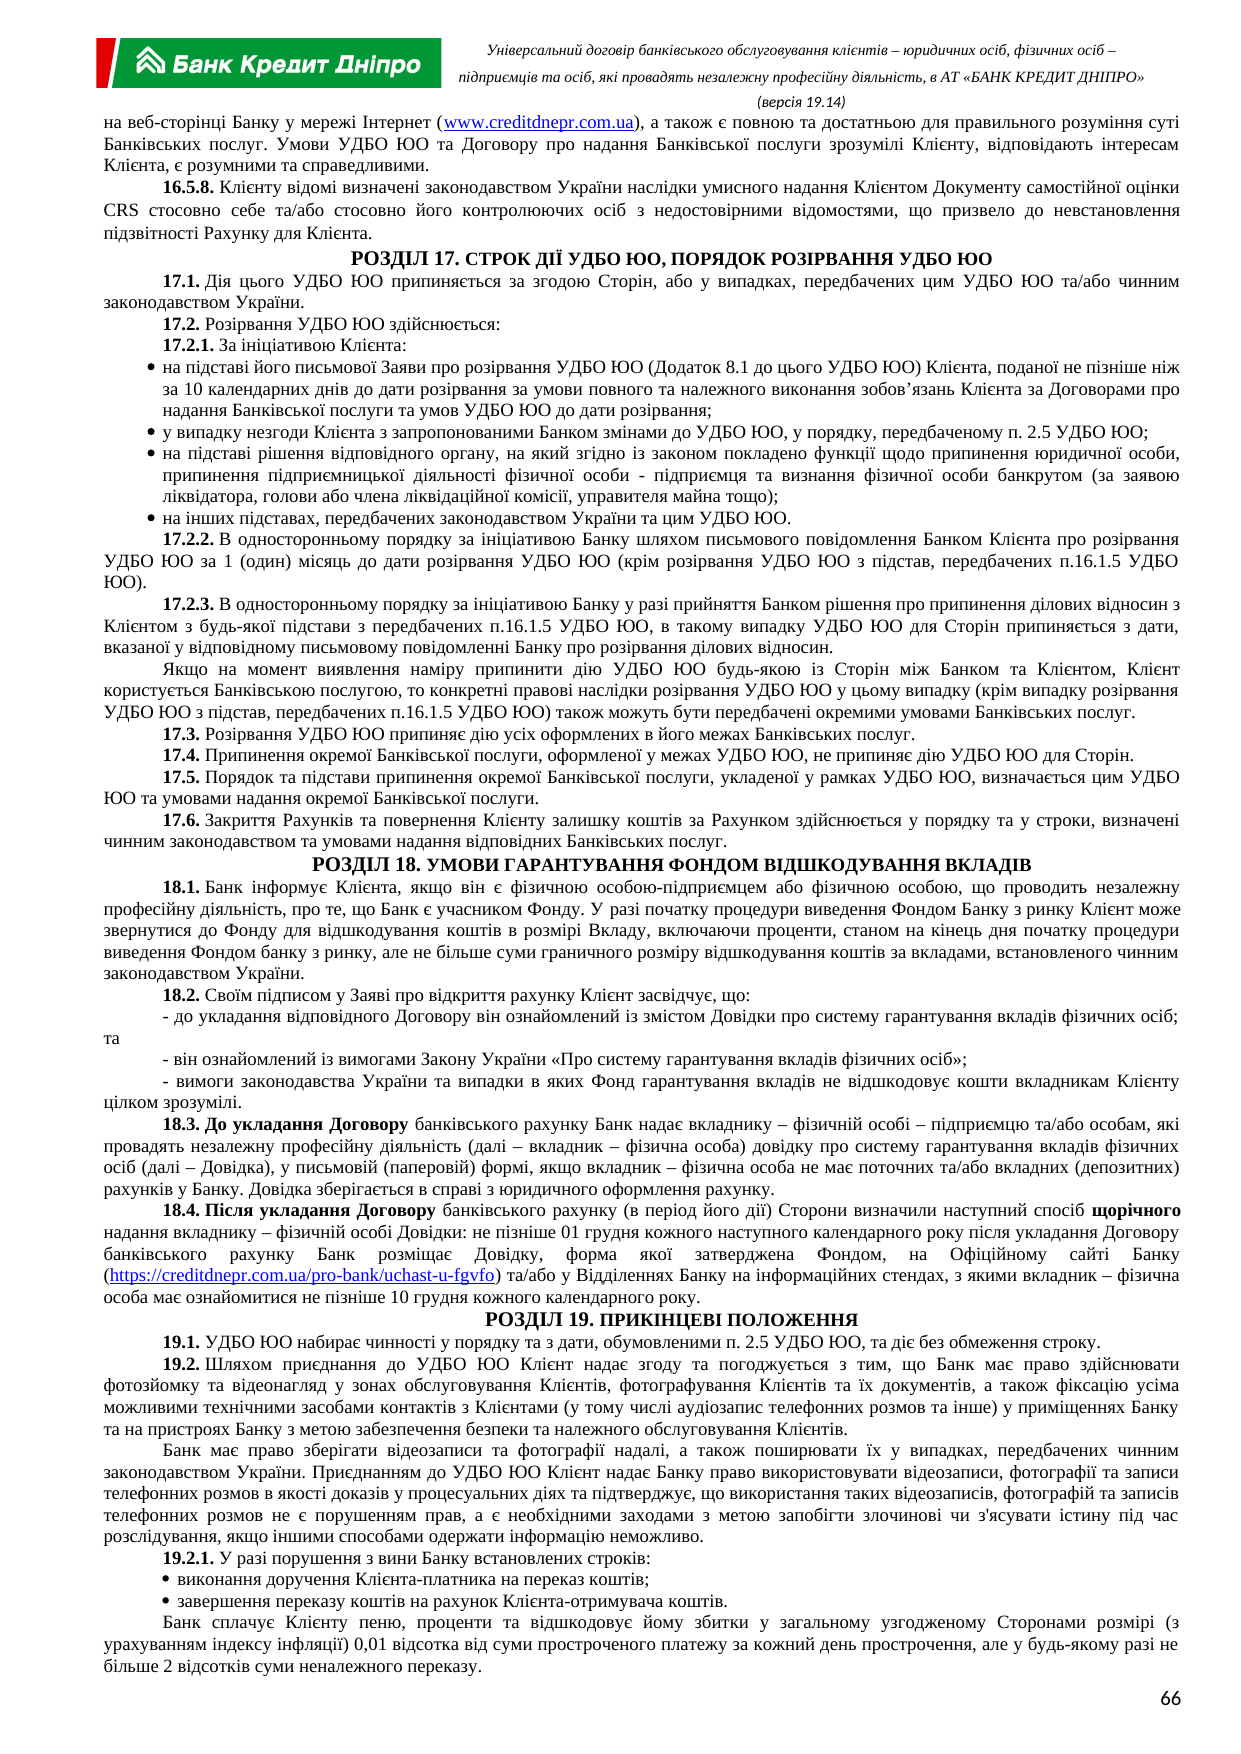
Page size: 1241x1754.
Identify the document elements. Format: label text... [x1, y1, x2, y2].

list В односторонньому порядку за ініціативою Банку у разі прийняття Банком рішення про припинення ділових відносин з Клієнтом з будь-якої підстави з передбачених п.16.1.5 УДБО ЮО, в такому випадку УДБО ЮО для Сторін припиняється з дати, вказаної у відповідному письмовому повідомленні Банку про розірвання ділових відносин. [103, 593, 1181, 658]
list Шляхом приєднання до УДБО ЮО Клієнт надає згоду та погоджується з тим, що Банк має право здійснювати фотозйомку та відеонагляд у зонах обслуговування Клієнтів, фотографування Клієнтів та їх документів, а також фіксацію усіма можливими технічними засобами контактів з Клієнтами (у тому числі аудіозапис телефонних розмов та інше) у приміщеннях Банку та на пристроях Банку з метою забезпечення безпеки та належного обслуговування Клієнтів. [103, 1353, 1181, 1439]
list Розірвання УДБО ЮО припиняє дію усіх оформлених в його межах Банківських послуг. [103, 722, 1181, 744]
list Якщо на момент виявлення наміру припинити дію УДБО ЮО будь-якою із Сторін між Банком та Клієнтом, Клієнт користується Банківською послугою, то конкретні правові наслідки розірвання УДБО ЮО у цьому випадку (крім випадку розірвання УДБО ЮО з підстав, передбачених п.16.1.5 УДБО ЮО) також можуть бути передбачені окремими умовами Банківських послуг. [103, 658, 1181, 722]
list - він ознайомлений із вимогами Закону України «Про систему гарантування вкладів фізичних осіб»; [103, 1048, 1181, 1070]
list Банк має право зберігати відеозаписи та фотографії надалі, а також поширювати їх у випадках, передбачених чинним законодавством України. Приєднанням до УДБО ЮО Клієнт надає Банку право використовувати відеозаписи, фотографії та записи телефонних розмов в якості доказів у процесуальних діях та підтверджує, що використання таких відеозаписів, фотографій та записів телефонних розмов не є порушенням прав, а є необхідними заходами з метою запобігти злочинові чи з'ясувати істину під час розслідування, якщо іншими способами одержати інформацію неможливо. [103, 1439, 1181, 1547]
list Банк сплачує Клієнту пеню, проценти та відшкодовує йому збитки у загальному узгодженому Сторонами розмірі (з урахуванням індексу інфляції) 0,01 відсотка від суми простроченого платежу за кожний день прострочення, але у будь-якому разі не більше 2 відсотків суми неналежного переказу. [103, 1611, 1181, 1676]
list Порядок та підстави припинення окремої Банківської послуги, укладеної у рамках УДБО ЮО, визначається цим УДБО ЮО та умовами надання окремої Банківської послуги. [103, 766, 1181, 809]
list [103, 85, 1181, 176]
list Банк інформує Клієнта, якщо він є фізичною особою-підприємцем або фізичною особою, що проводить незалежну професійну діяльність, про те, що Банк є учасником Фонду. У разі початку процедури виведення Фондом Банку з ринку Клієнт може звернутися до Фонду для відшкодування коштів в розмірі Вкладу, включаючи проценти, станом на кінець дня початку процедури виведення Фондом банку з ринку, але не більше суми граничного розміру відшкодування коштів за вкладами, встановленого чинним законодавством України. [103, 876, 1181, 984]
list Дія цього УДБО ЮО припиняється за згодою Сторін, або у випадках, передбачених цим УДБО ЮО та/або чинним законодавством України. [103, 269, 1181, 313]
list До укладання Договору банківського рахунку Банк надає вкладнику – фізичній особі – підприємцю та/або особам, які провадять незалежну професійну діяльність (далі – вкладник – фізична особа) довідку про систему гарантування вкладів фізичних осіб (далі – Довідка), у письмовій (паперовій) формі, якщо вкладник – фізична особа не має поточних та/або вкладних (депозитних) рахунків у Банку. Довідка зберігається в справі з юридичного оформлення рахунку. [103, 1113, 1181, 1199]
text СТРОК ДІЇ УДБО ЮО, ПОРЯДОК РОЗІРВАННЯ УДБО ЮО [103, 246, 1181, 269]
list на інших підставах, передбачених законодавством України та цим УДБО ЮО. [148, 507, 1181, 528]
list у випадку незгоди Клієнта з запропонованими Банком змінами до УДБО ЮО, у порядку, передбаченому п. 2.5 УДБО ЮО; [148, 421, 1181, 442]
list У разі порушення з вини Банку встановлених строків: [103, 1547, 1181, 1568]
list - вимоги законодавства України та випадки в яких Фонд гарантування вкладів не відшкодовує кошти вкладникам Клієнту цілком зрозумілі. [103, 1070, 1181, 1113]
list УДБО ЮО набирає чинності у порядку та з дати, обумовленими п. 2.5 УДБО ЮО, та діє без обмеження строку. [103, 1331, 1181, 1353]
list - до укладання відповідного Договору він ознайомлений із змістом Довідки про систему гарантування вкладів фізичних осіб; та [103, 1005, 1181, 1048]
text ПРИКІНЦЕВІ ПОЛОЖЕННЯ [103, 1307, 1181, 1331]
text УМОВИ ГАРАНТУВАННЯ ФОНДОМ ВІДШКОДУВАННЯ ВКЛАДІВ [103, 852, 1181, 876]
list Розірвання УДБО ЮО здійснюється: [103, 313, 1181, 334]
list Припинення окремої Банківської послуги, оформленої у межах УДБО ЮО, не припиняє дію УДБО ЮО для Сторін. [103, 744, 1181, 766]
list виконання доручення Клієнта-платника на переказ коштів; [103, 1568, 1181, 1590]
text 16.5.8. Клієнту відомі визначені законодавством України наслідки умисного надання Клієнтом Документу самостійної оцінки CRS стосовно себе та/або стосовно його контролюючих осіб з недостовірними відомостями, що призвело до невстановлення підзвітності Рахунку для Клієнта. [103, 176, 1181, 244]
list Закриття Рахунків та повернення Клієнту залишку коштів за Рахунком здійснюється у порядку та у строки, визначені чинним законодавством та умовами надання відповідних Банківських послуг. [103, 809, 1181, 852]
list на підставі його письмової Заяви про розірвання УДБО ЮО (Додаток 8.1 до цього УДБО ЮО) Клієнта, поданої не пізніше ніж за 10 календарних днів до дати розірвання за умови повного та належного виконання зобов’язань Клієнта за Договорами про надання Банківської послуги та умов УДБО ЮО до дати розірвання; [148, 356, 1181, 421]
list Своїм підписом у Заяві про відкриття рахунку Клієнт засвідчує, що: [103, 984, 1181, 1005]
list В односторонньому порядку за ініціативою Банку шляхом письмового повідомлення Банком Клієнта про розірвання УДБО ЮО за 1 (один) місяць до дати розірвання УДБО ЮО (крім розірвання УДБО ЮО з підстав, передбачених п.16.1.5 УДБО ЮО). [103, 528, 1181, 593]
list За ініціативою Клієнта: [103, 334, 1181, 356]
list завершення переказу коштів на рахунок Клієнта-отримувача коштів. [103, 1590, 1181, 1611]
picture [96, 38, 442, 88]
list Після укладання Договору банківського рахунку (в період його дії) Сторони визначили наступний спосіб щорічного надання вкладнику – фізичній особі Довідки: не пізніше 01 грудня кожного наступного календарного року після укладання Договору банківського рахунку Банк розміщає Довідку, форма якої затверджена Фондом, на Офіційному сайті Банку (https://creditdnepr.com.ua/pro-bank/uchast-u-fgvfo) та/або у Відділеннях Банку на інформаційних стендах, з якими вкладник – фізична особа має ознайомитися не пізніше 10 грудня кожного календарного року. [103, 1199, 1181, 1307]
list на підставі рішення відповідного органу, на який згідно із законом покладено функції щодо припинення юридичної особи, припинення підприємницької діяльності фізичної особи - підприємця та визнання фізичної особи банкрутом (за заявою ліквідатора, голови або члена ліквідаційної комісії, управителя майна тощо); [148, 442, 1181, 507]
